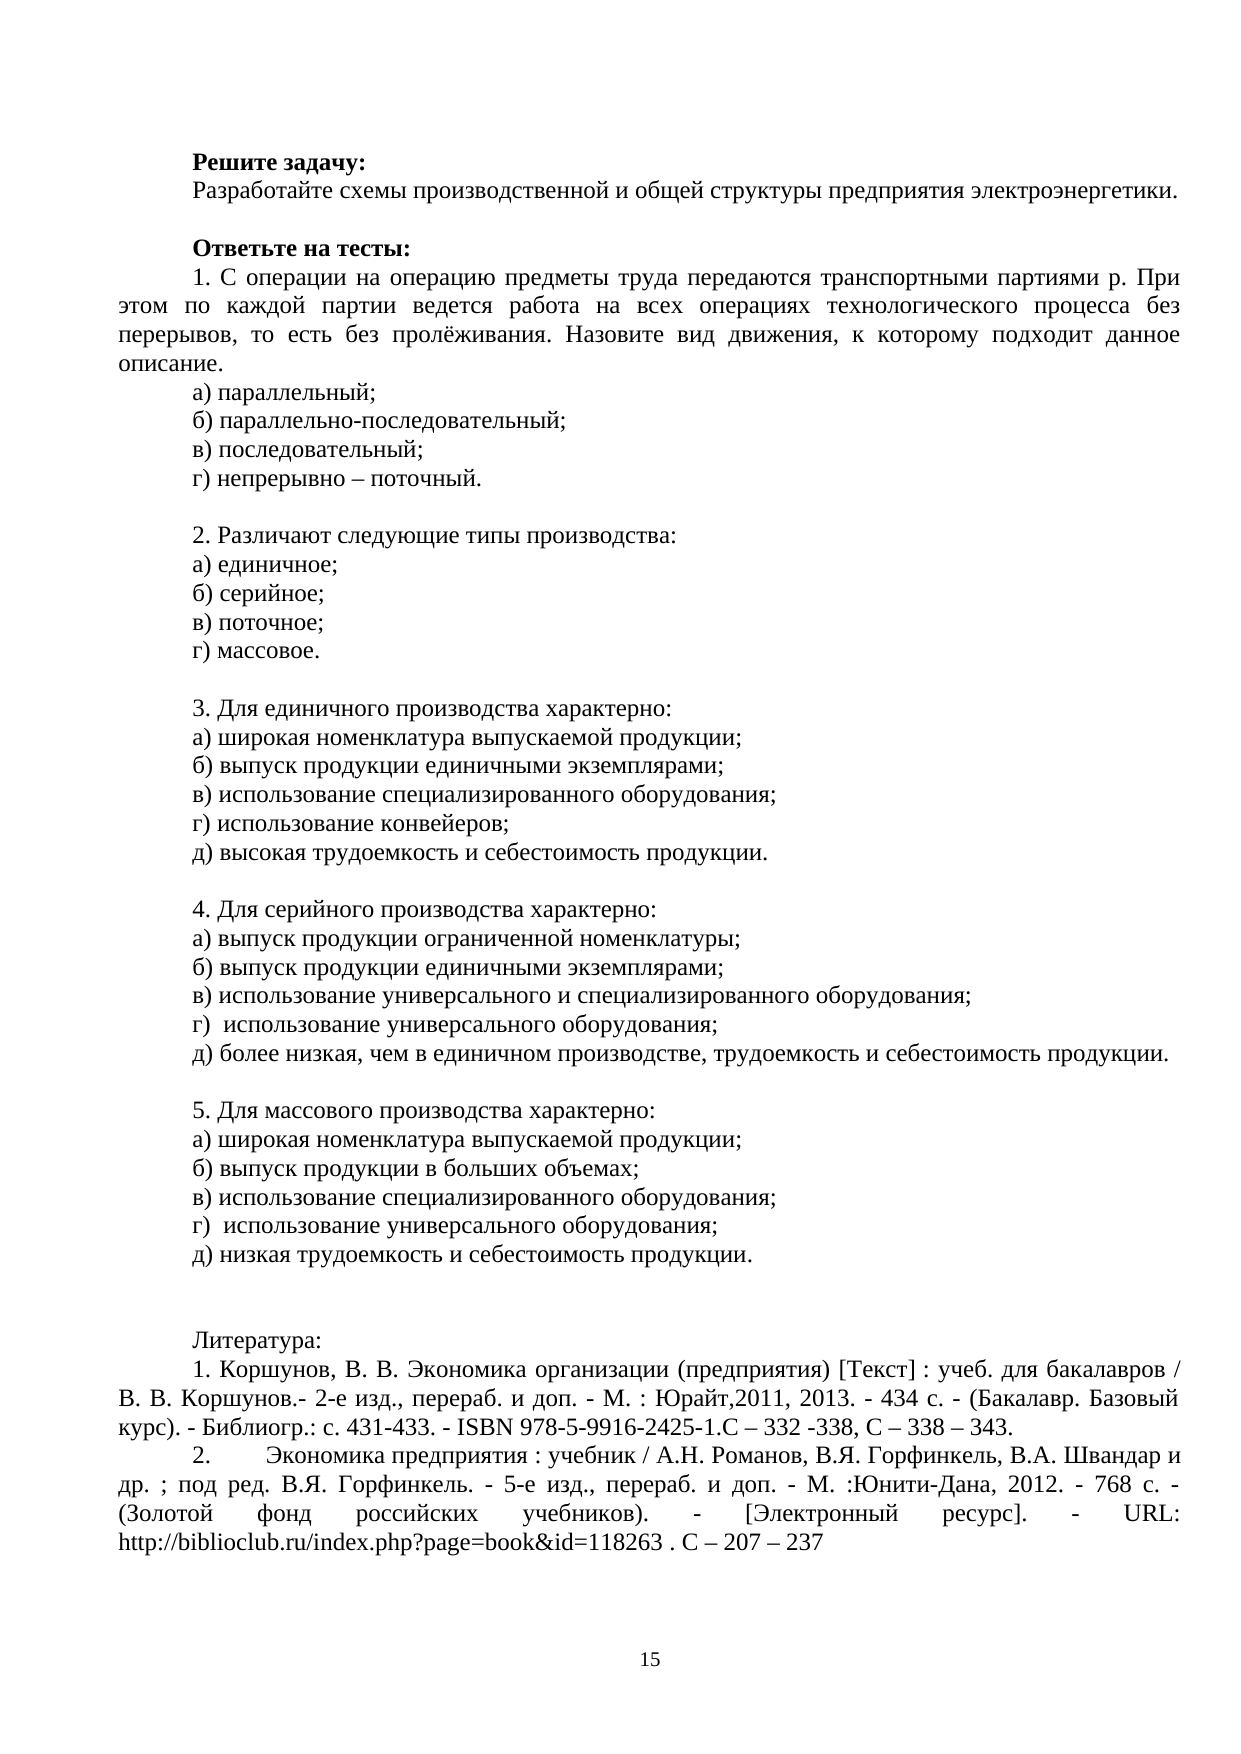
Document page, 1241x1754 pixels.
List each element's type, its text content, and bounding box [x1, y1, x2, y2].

text Решите задачу: [118, 147, 1181, 176]
text г) использование универсального оборудования; [118, 1009, 1181, 1038]
text а) единичное; [118, 549, 1181, 578]
text а) выпуск продукции ограниченной номенклатуры; [118, 923, 1181, 952]
text б) параллельно-последовательный; [118, 406, 1181, 434]
text в) использование специализированного оборудования; [118, 779, 1181, 808]
text г) массовое. [118, 636, 1181, 664]
text г) использование конвейеров; [118, 808, 1181, 837]
text 2. Различают следующие типы производства: [118, 521, 1181, 549]
text б) серийное; [118, 578, 1181, 607]
text 4. Для серийного производства характерно: [118, 894, 1181, 923]
text г) непрерывно – поточный. [118, 463, 1181, 492]
text 5. Для массового производства характерно: [118, 1096, 1181, 1124]
text в) использование универсального и специализированного оборудования; [118, 981, 1181, 1009]
text б) выпуск продукции единичными экземплярами; [118, 952, 1181, 981]
text 3. Для единичного производства характерно: [118, 693, 1181, 722]
text д) высокая трудоемкость и себестоимость продукции. [118, 837, 1181, 866]
text Литература: [118, 1326, 1181, 1354]
text д) более низкая, чем в единичном производстве, трудоемкость и себестоимость продукции. [118, 1038, 1181, 1067]
text г) использование универсального оборудования; [118, 1211, 1181, 1239]
list Экономика предприятия : учебник / А.Н. Романов, В.Я. Горфинкель, В.А. Швандар и др. ; под ред. В.Я. Горфинкель. - 5-е изд., перераб. и доп. - М. :Юнити-Дана, 2012. - 768 с. - (Золотой фонд российских учебников). - [Электронный ресурс]. - URL: http://biblioclub.ru/index.php?page=book&id=118263 . С – 207 – 237 [118, 1441, 1181, 1556]
text Разработайте схемы производственной и общей структуры предприятия электроэнергетики. [118, 176, 1181, 204]
text в) использование специализированного оборудования; [118, 1182, 1181, 1211]
text б) выпуск продукции в больших объемах; [118, 1153, 1181, 1182]
text а) широкая номенклатура выпускаемой продукции; [118, 1124, 1181, 1153]
text Ответьте на тесты: [118, 233, 1181, 262]
text в) последовательный; [118, 434, 1181, 463]
text 1. С операции на операцию предметы труда передаются транспортными партиями р. При этом по каждой партии ведется работа на всех операциях технологического процесса без перерывов, то есть без пролёживания. Назовите вид движения, к которому подходит данное описание. [118, 262, 1181, 377]
text б) выпуск продукции единичными экземплярами; [118, 751, 1181, 779]
text 1. Коршунов, В. В. Экономика организации (предприятия) [Текст] : учеб. для бакалавров / В. В. Коршунов.- 2-е изд., перераб. и доп. - М. : Юрайт,2011, 2013. - 434 с. - (Бакалавр. Базовый курс). - Библиогр.: с. 431-433. - ISBN 978-5-9916-2425-1.С – 332 -338, С – 338 – 343. [118, 1354, 1181, 1441]
text а) параллельный; [118, 377, 1181, 406]
text а) широкая номенклатура выпускаемой продукции; [118, 722, 1181, 751]
text в) поточное; [118, 607, 1181, 636]
text д) низкая трудоемкость и себестоимость продукции. [118, 1239, 1181, 1268]
